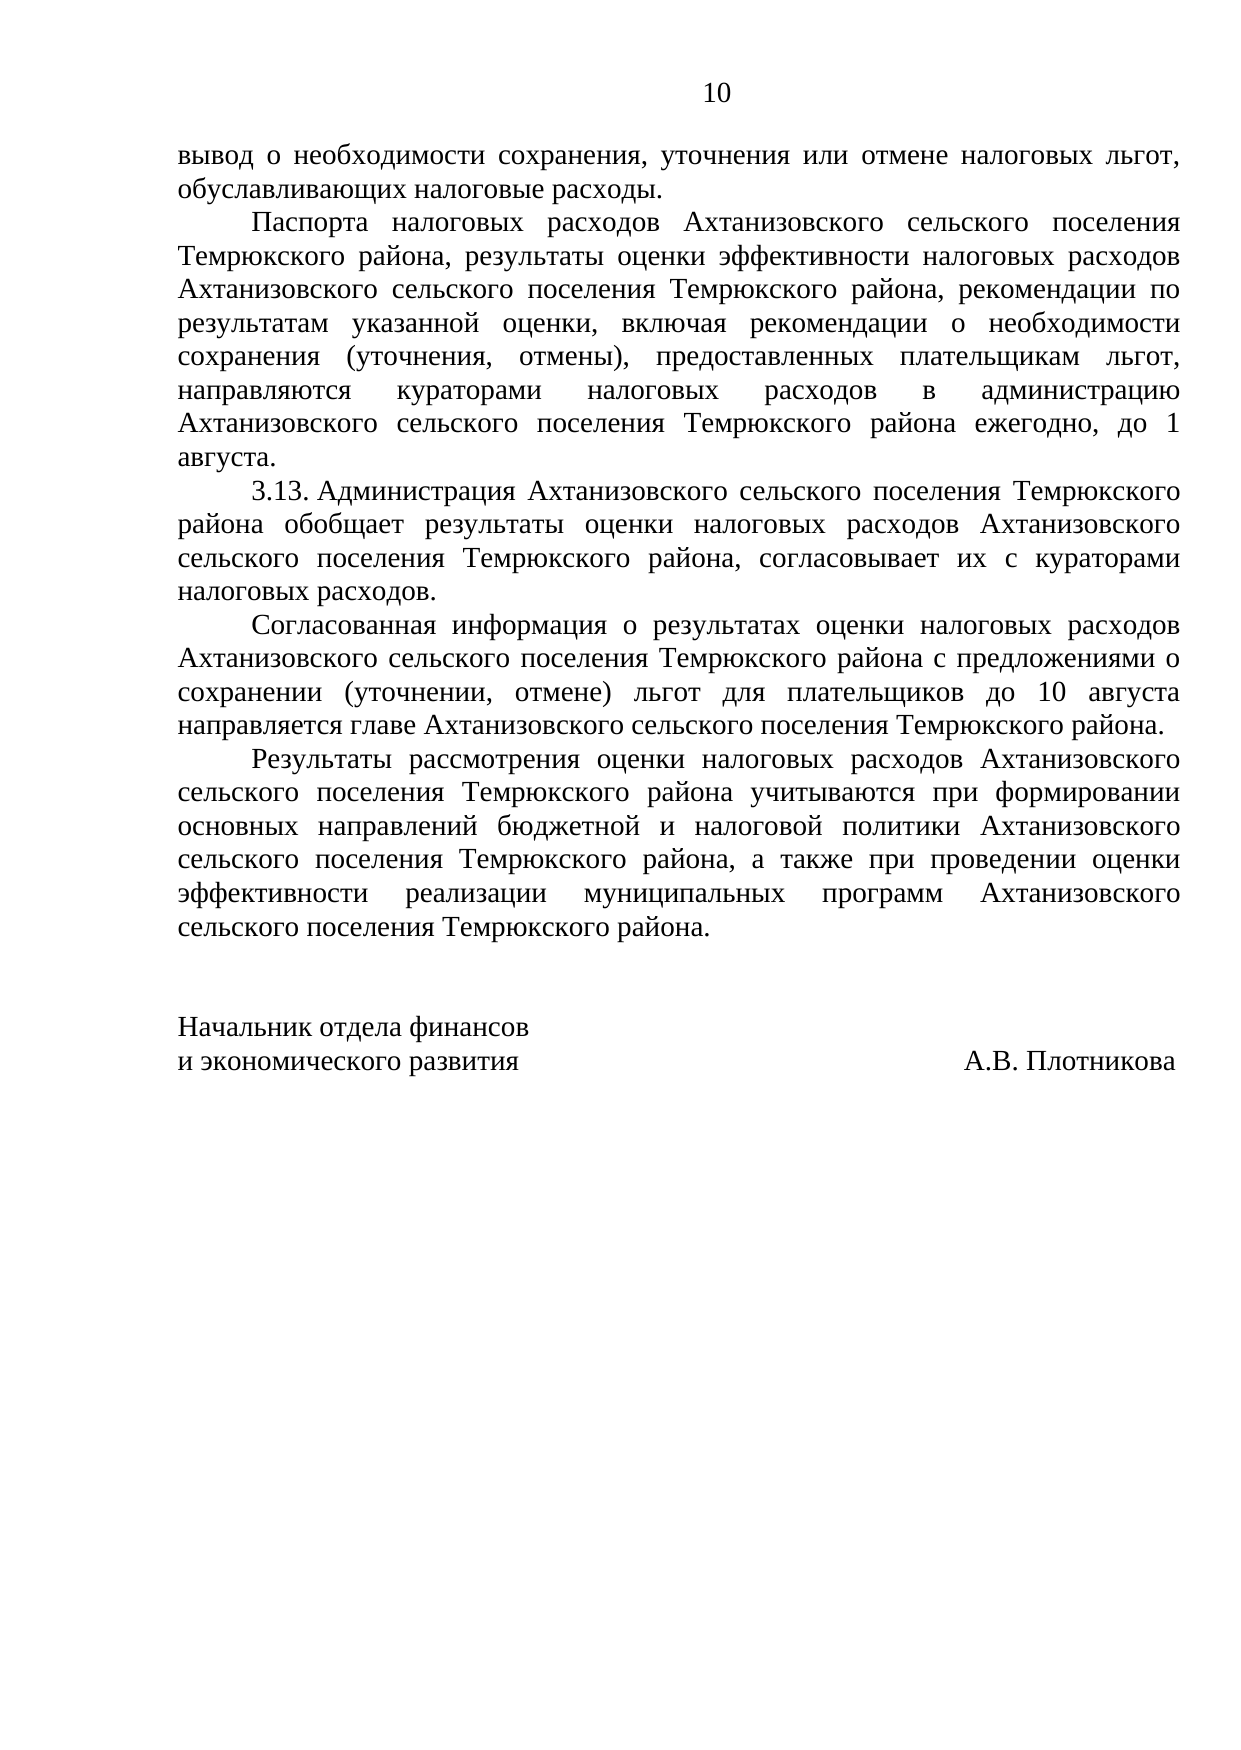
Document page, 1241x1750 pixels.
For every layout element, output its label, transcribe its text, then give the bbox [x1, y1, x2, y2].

text 3.13. Администрация Ахтанизовского сельского поселения Темрюкского района обобщает результаты оценки налоговых расходов Ахтанизовского сельского поселения Темрюкского района, согласовывает их с кураторами налоговых расходов. [177, 473, 1181, 607]
text Начальник отдела финансов [177, 1009, 1181, 1043]
text Согласованная информация о результатах оценки налоговых расходов Ахтанизовского сельского поселения Темрюкского района с предложениями о сохранении (уточнении, отмене) льгот для плательщиков до 10 августа направляется главе Ахтанизовского сельского поселения Темрюкского района. [177, 607, 1181, 741]
text и экономического развития А.В. Плотникова [177, 1043, 1181, 1076]
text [177, 137, 1181, 204]
text Паспорта налоговых расходов Ахтанизовского сельского поселения Темрюкского района, результаты оценки эффективности налоговых расходов Ахтанизовского сельского поселения Темрюкского района, рекомендации по результатам указанной оценки, включая рекомендации о необходимости сохранения (уточнения, отмены), предоставленных плательщикам льгот, направляются кураторами налоговых расходов в администрацию Ахтанизовского сельского поселения Темрюкского района ежегодно, до 1 августа. [177, 204, 1181, 473]
text Результаты рассмотрения оценки налоговых расходов Ахтанизовского сельского поселения Темрюкского района учитываются при формировании основных направлений бюджетной и налоговой политики Ахтанизовского сельского поселения Темрюкского района, а также при проведении оценки эффективности реализации муниципальных программ Ахтанизовского сельского поселения Темрюкского района. [177, 741, 1181, 942]
